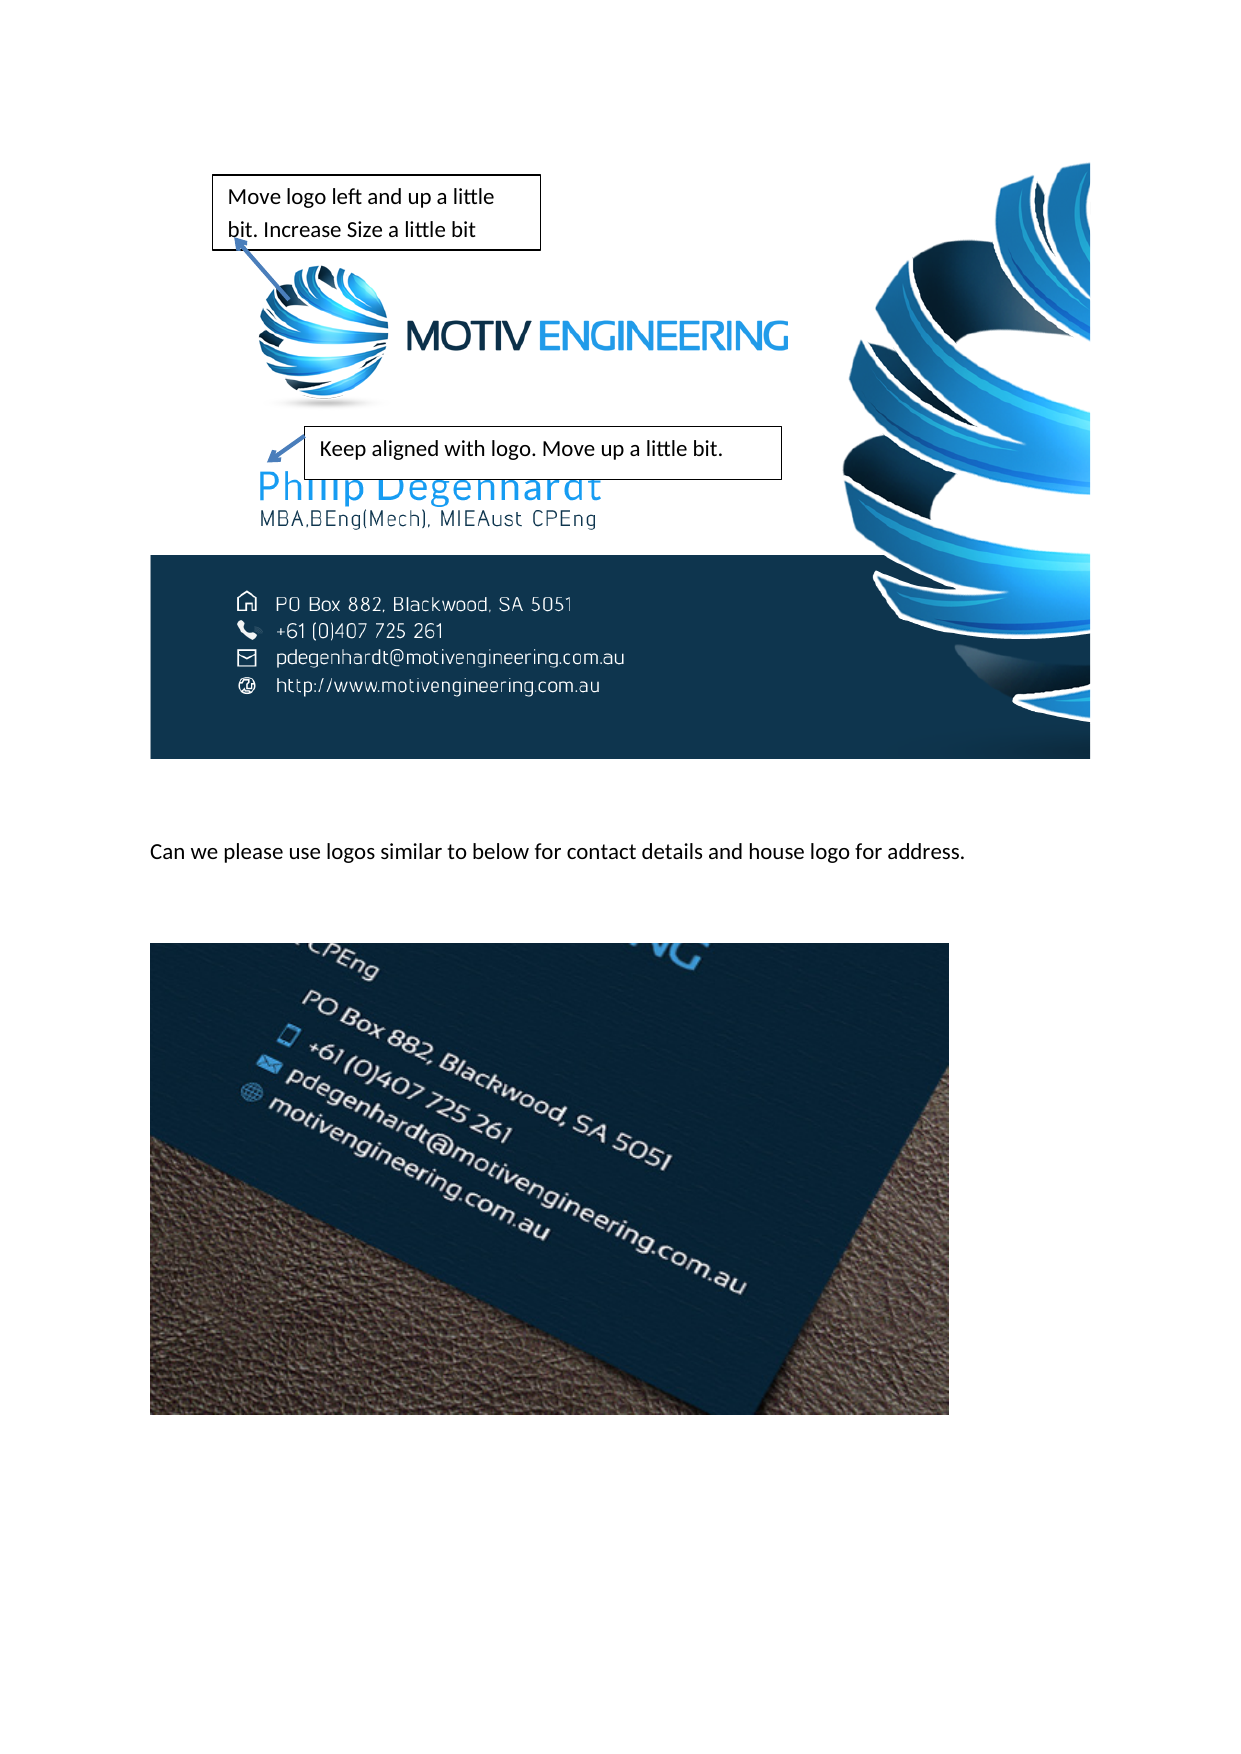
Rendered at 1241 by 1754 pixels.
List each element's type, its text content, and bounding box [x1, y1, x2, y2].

picture [150, 943, 949, 1415]
picture [150, 150, 1091, 759]
text Can we please use logos similar to below for contact details and house logo for address. [150, 837, 1090, 865]
